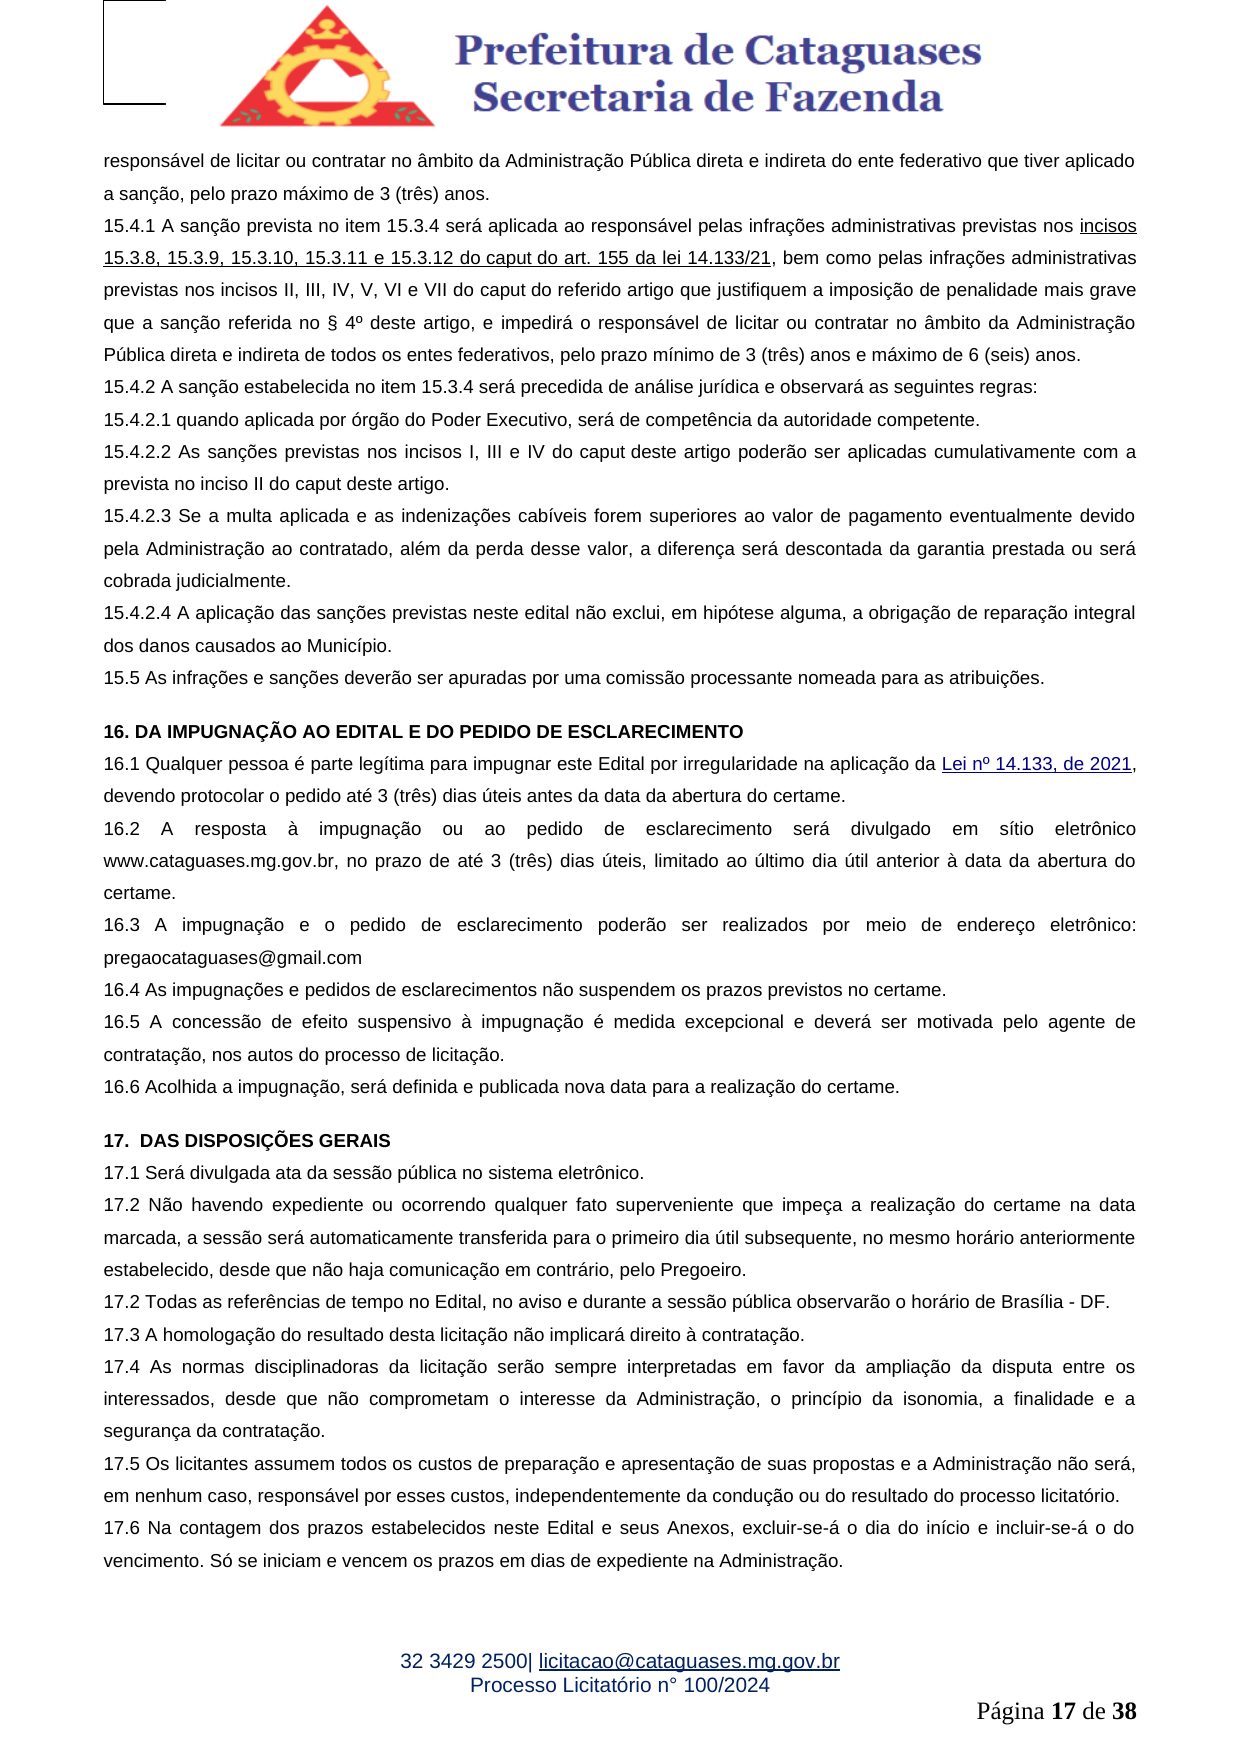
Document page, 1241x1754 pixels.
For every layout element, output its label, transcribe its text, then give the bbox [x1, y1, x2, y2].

list DA IMPUGNAÇÃO AO EDITAL E DO PEDIDO DE ESCLARECIMENTO [103, 721, 1137, 742]
text 16.4 As impugnações e pedidos de esclarecimentos não suspendem os prazos previstos no certame. [103, 979, 1137, 1000]
text 15.4.2 A sanção estabelecida no item 15.3.4 será precedida de análise jurídica e observará as seguintes regras: [103, 376, 1137, 398]
text 17.2 Todas as referências de tempo no Edital, no aviso e durante a sessão pública observarão o horário de Brasília - DF. [103, 1291, 1137, 1313]
text 15.4.2.4 A aplicação das sanções previstas neste edital não exclui, em hipótese alguma, a obrigação de reparação integral dos danos causados ao Município. [103, 602, 1137, 656]
text 15.4.2.2 As sanções previstas nos incisos I, III e IV do caput deste artigo poderão ser aplicadas cumulativamente com a prevista no inciso II do caput deste artigo. [103, 441, 1137, 494]
text 15.4.2.3 Se a multa aplicada e as indenizações cabíveis forem superiores ao valor de pagamento eventualmente devido pela Administração ao contratado, além da perda desse valor, a diferença será descontada da garantia prestada ou será cobrada judicialmente. [103, 505, 1137, 591]
text 17.5 Os licitantes assumem todos os custos de preparação e apresentação de suas propostas e a Administração não será, em nenhum caso, responsável por esses custos, independentemente da condução ou do resultado do processo licitatório. [103, 1452, 1137, 1506]
text 17.2 Não havendo expediente ou ocorrendo qualquer fato superveniente que impeça a realização do certame na data marcada, a sessão será automaticamente transferida para o primeiro dia útil subsequente, no mesmo horário anteriormente estabelecido, desde que não haja comunicação em contrário, pelo Pregoeiro. [103, 1194, 1137, 1280]
text 15.4.1 A sanção prevista no item 15.3.4 será aplicada ao responsável pelas infrações administrativas previstas nos incisos 15.3.8, 15.3.9, 15.3.10, 15.3.11 e 15.3.12 do caput do art. 155 da lei 14.133/21, bem como pelas infrações administrativas previstas nos incisos II, III, IV, V, VI e VII do caput do referido artigo que justifiquem a imposição de penalidade mais grave que a sanção referida no § 4º deste artigo, e impedirá o responsável de licitar ou contratar no âmbito da Administração Pública direta e indireta de todos os entes federativos, pelo prazo mínimo de 3 (três) anos e máximo de 6 (seis) anos. [103, 214, 1137, 365]
text 15.4.2.1 quando aplicada por órgão do Poder Executivo, será de competência da autoridade competente. [103, 408, 1137, 430]
text 16.6 Acolhida a impugnação, será definida e publicada nova data para a realização do certame. [103, 1076, 1137, 1097]
list DAS DISPOSIÇÕES GERAIS [103, 1129, 1137, 1151]
text 16.1 Qualquer pessoa é parte legítima para impugnar este Edital por irregularidade na aplicação da Lei nº 14.133, de 2021, devendo protocolar o pedido até 3 (três) dias úteis antes da data da abertura do certame. [103, 753, 1137, 807]
text 16.3 A impugnação e o pedido de esclarecimento poderão ser realizados por meio de endereço eletrônico: pregaocataguases@gmail.com [103, 914, 1137, 968]
text 17.3 A homologação do resultado desta licitação não implicará direito à contratação. [103, 1323, 1137, 1345]
picture [165, 0, 1075, 148]
text 16.5 A concessão de efeito suspensivo à impugnação é medida excepcional e deverá ser motivada pelo agente de contratação, nos autos do processo de licitação. [103, 1011, 1137, 1065]
text 17.4 As normas disciplinadoras da licitação serão sempre interpretadas em favor da ampliação da disputa entre os interessados, desde que não comprometam o interesse da Administração, o princípio da isonomia, a finalidade e a segurança da contratação. [103, 1356, 1137, 1442]
text 17.1 Será divulgada ata da sessão pública no sistema eletrônico. [103, 1162, 1137, 1183]
text 16.2 A resposta à impugnação ou ao pedido de esclarecimento será divulgado em sítio eletrônico www.cataguases.mg.gov.br, no prazo de até 3 (três) dias úteis, limitado ao último dia útil anterior à data da abertura do certame. [103, 817, 1137, 903]
text 17.6 Na contagem dos prazos estabelecidos neste Edital e seus Anexos, excluir-se-á o dia do início e incluir-se-á o do vencimento. Só se iniciam e vencem os prazos em dias de expediente na Administração. [103, 1517, 1137, 1571]
text 15.5 As infrações e sanções deverão ser apuradas por uma comissão processante nomeada para as atribuições. [103, 667, 1137, 688]
